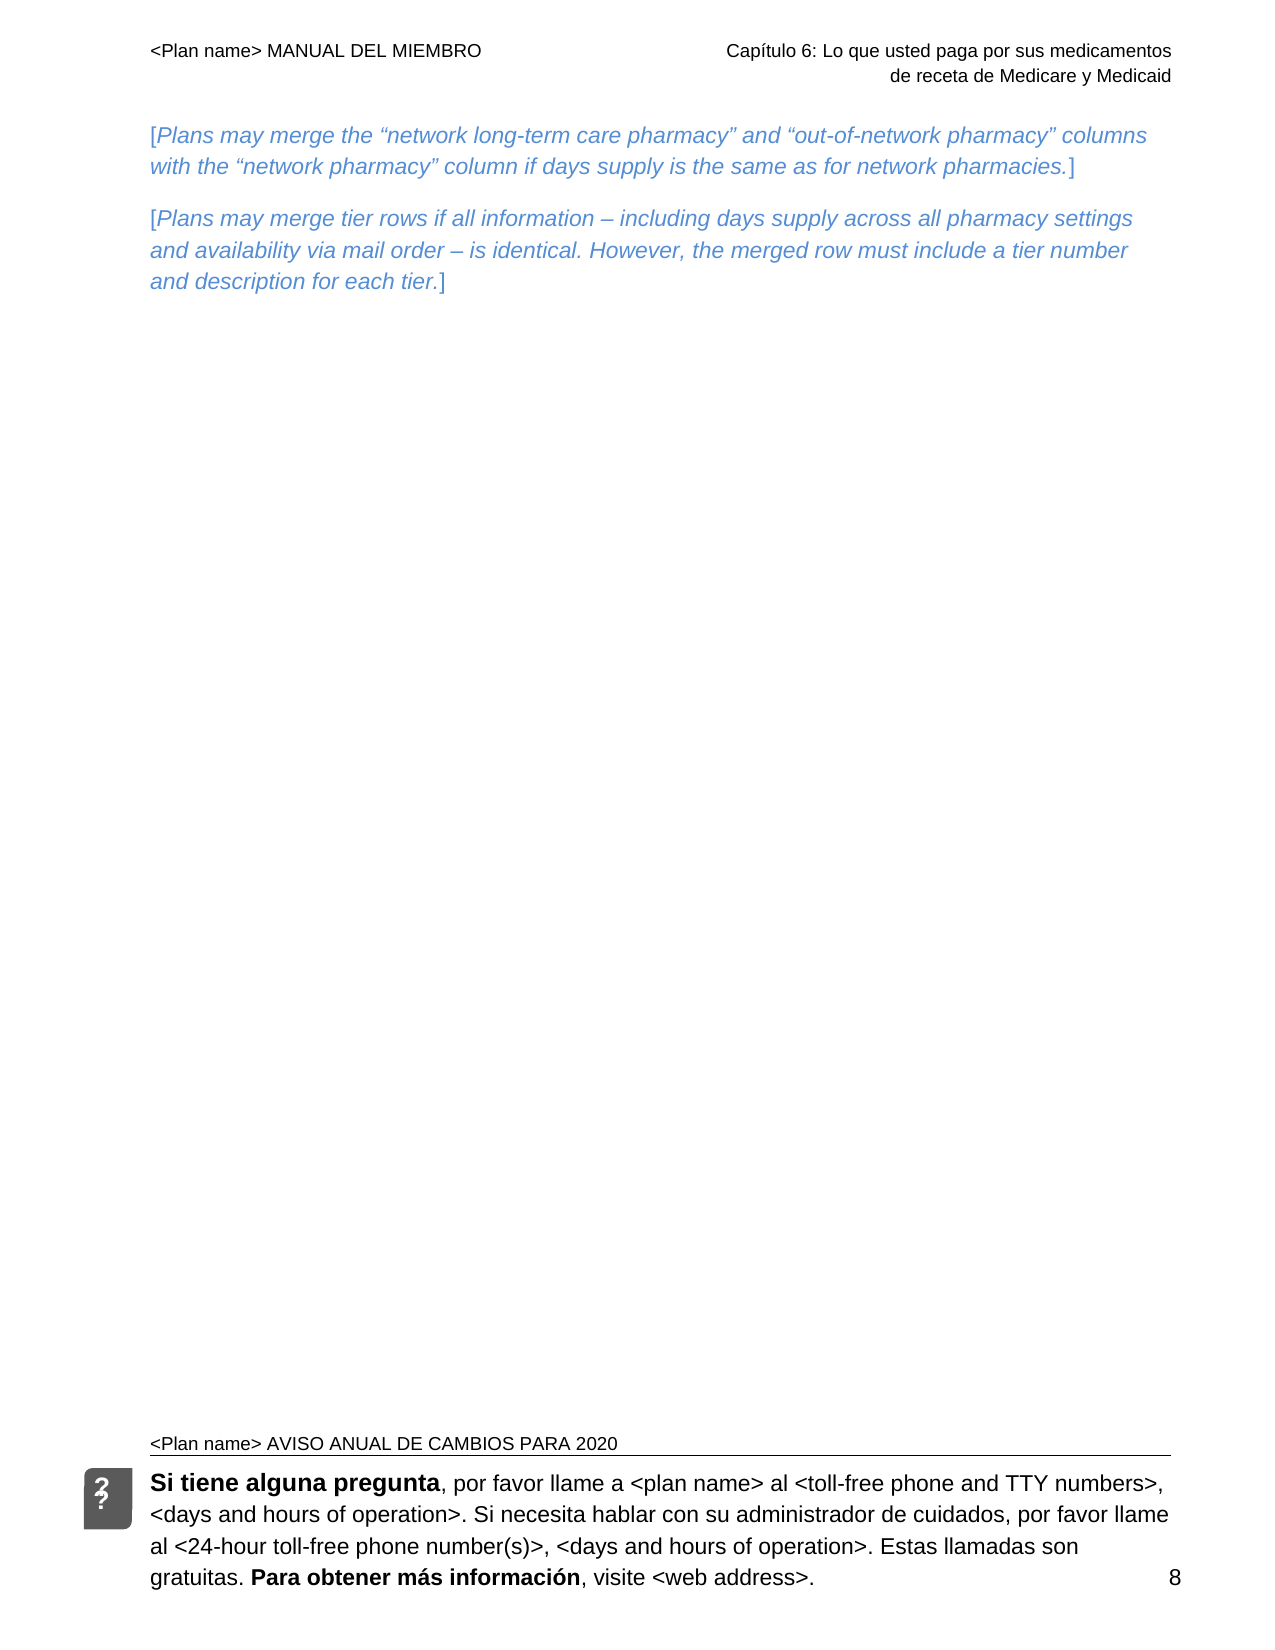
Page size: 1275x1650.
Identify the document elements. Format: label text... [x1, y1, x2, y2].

text [Plans may merge tier rows if all information – including days supply across all pharmacy settings and availability via mail order – is identical. However, the merged row must include a tier number and description for each tier.] [150, 202, 1171, 296]
text [Plans may merge the “network long-term care pharmacy” and “out-of-network pharmacy” columns with the “network pharmacy” column if days supply is the same as for network pharmacies.] [150, 118, 1171, 181]
